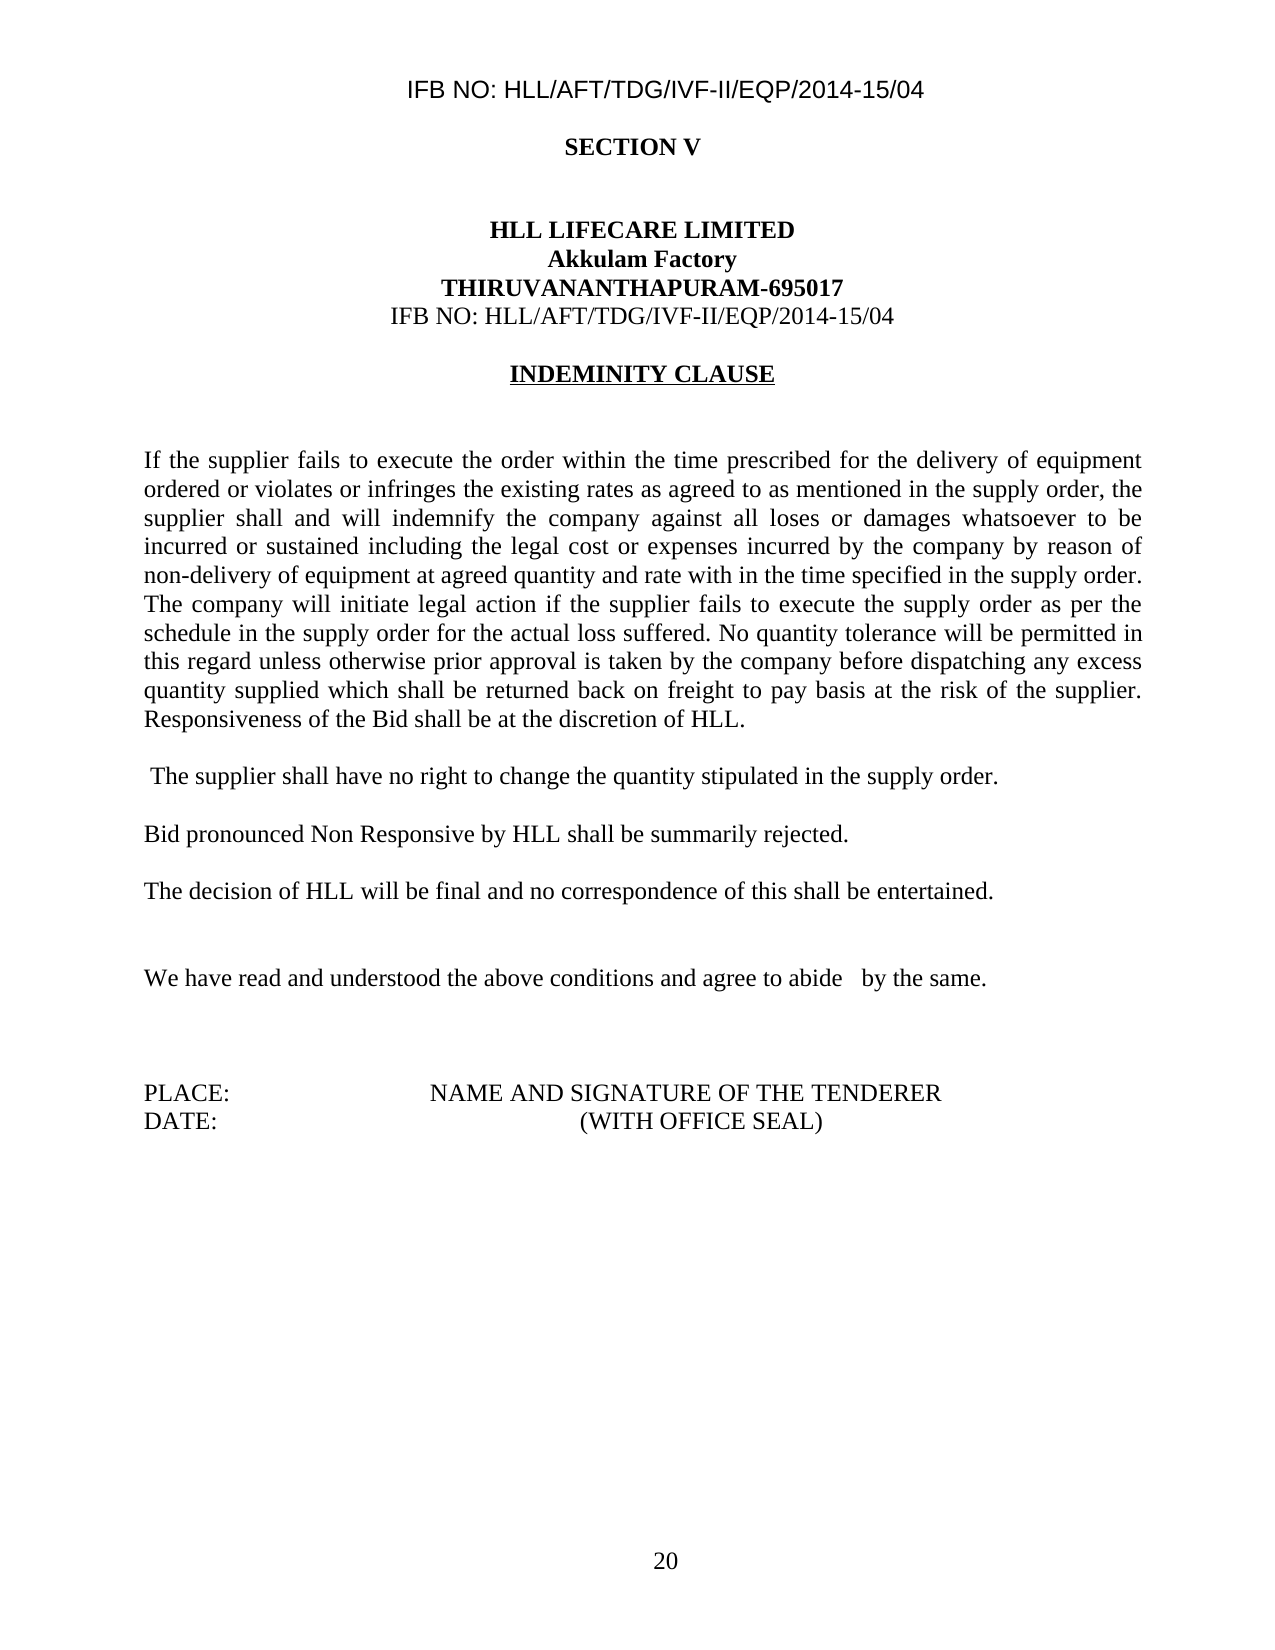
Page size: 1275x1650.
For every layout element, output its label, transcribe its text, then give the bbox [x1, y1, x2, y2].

text The supplier shall have no right to change the quantity stipulated in the supply order. [144, 761, 1200, 790]
text SECTION V [131, 132, 1134, 161]
text We have read and understood the above conditions and agree to abide by the same. [144, 963, 1200, 991]
subtitle HLL LIFECARE LIMITED [150, 215, 1134, 244]
text IFB NO: HLL/AFT/TDG/IVF-II/EQP/2014-15/04 [150, 301, 1134, 330]
text PLACE: NAME AND SIGNATURE OF THE TENDERER [144, 1078, 1200, 1106]
text Akkulam Factory [150, 244, 1134, 273]
text INDEMINITY CLAUSE [150, 359, 1134, 388]
text If the supplier fails to execute the order within the time prescribed for the delivery of equipment ordered or violates or infringes the existing rates as agreed to as mentioned in the supply order, the supplier shall and will indemnify the company against all loses or damages whatsoever to be incurred or sustained including the legal cost or expenses incurred by the company by reason of non-delivery of equipment at agreed quantity and rate with in the time specified in the supply order. The company will initiate legal action if the supplier fails to execute the supply order as per the schedule in the supply order for the actual loss suffered. No quantity tolerance will be permitted in this regard unless otherwise prior approval is taken by the company before dispatching any excess quantity supplied which shall be returned back on freight to pay basis at the risk of the supplier. Responsiveness of the Bid shall be at the discretion of HLL. [144, 445, 1144, 733]
text The decision of HLL will be final and no correspondence of this shall be entertained. [144, 876, 1200, 905]
text DATE: (WITH OFFICE SEAL) [144, 1106, 1200, 1135]
text THIRUVANANTHAPURAM-695017 [150, 273, 1134, 301]
text Bid pronounced Non Responsive by HLL shall be summarily rejected. [144, 819, 1200, 848]
